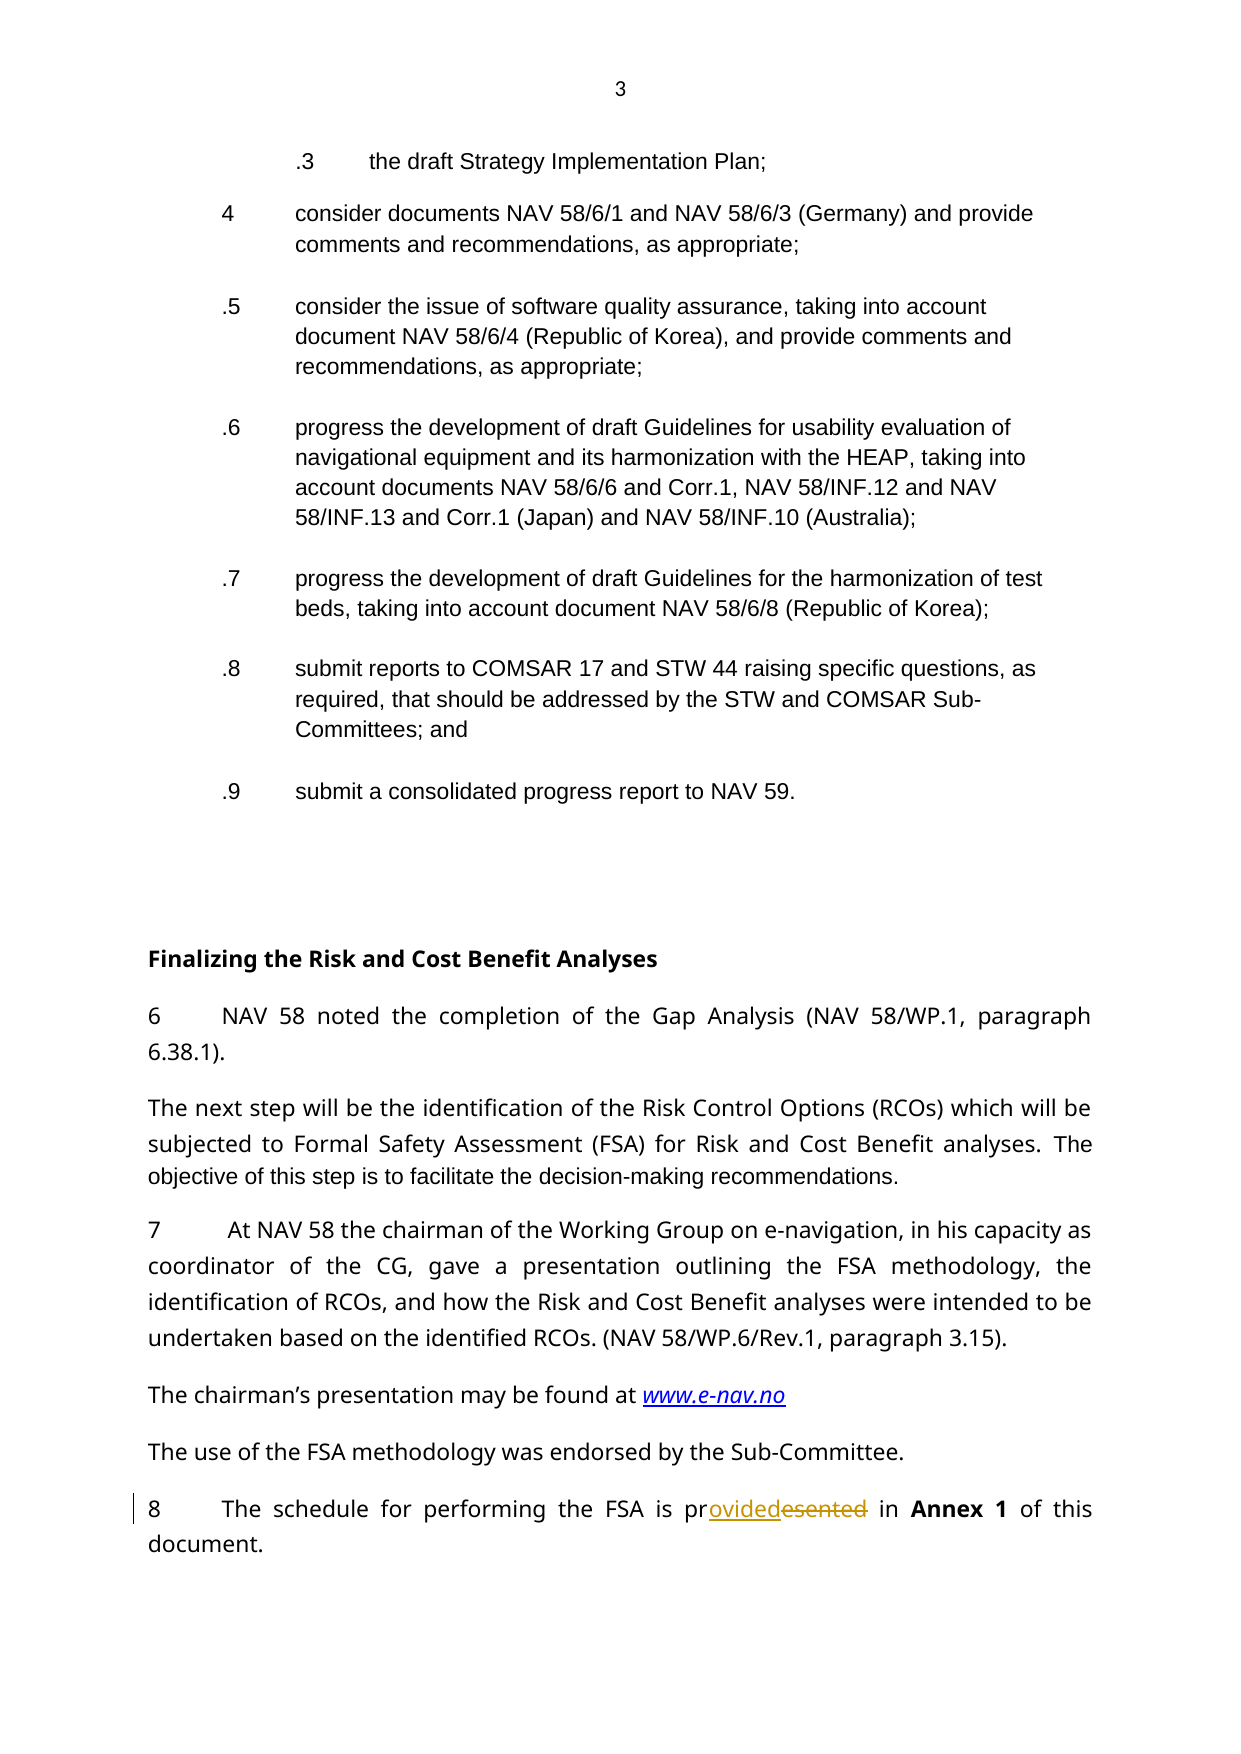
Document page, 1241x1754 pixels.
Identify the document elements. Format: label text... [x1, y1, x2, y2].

text .3 the draft Strategy Implementation Plan; [221, 148, 1093, 174]
text .9 submit a consolidated progress report to NAV 59. [148, 778, 1093, 804]
text .8 submit reports to COMSAR 17 and STW 44 raising specific questions, as required, that should be addressed by the STW and COMSAR Sub-Committees; and [221, 655, 1093, 742]
text 8 The schedule for performing the FSA is pr in Annex 1 of this document. [148, 1492, 1093, 1560]
text The chairman’s presentation may be found at www.e-nav.no [148, 1379, 1093, 1410]
text .7 progress the development of draft Guidelines for the harmonization of test beds, taking into account document NAV 58/6/8 (Republic of Korea); [221, 565, 1093, 621]
text 7 At NAV 58 the chairman of the Working Group on e-navigation, in his capacity as coordinator of the CG, gave a presentation outlining the FSA methodology, the identification of RCOs, and how the Risk and Cost Benefit analyses were intended to be undertaken based on the identified RCOs. (NAV 58/WP.6/Rev.1, paragraph 3.15). [148, 1214, 1093, 1353]
text .6 progress the development of draft Guidelines for usability evaluation of navigational equipment and its harmonization with the HEAP, taking into account documents NAV 58/6/6 and Corr.1, NAV 58/INF.12 and NAV 58/INF.13 and Corr.1 (Japan) and NAV 58/INF.10 (Australia); [221, 414, 1093, 531]
text 6 NAV 58 noted the completion of the Gap Analysis (NAV 58/WP.1, paragraph 6.38.1). [148, 999, 1093, 1067]
text The next step will be the identification of the Risk Control Options (RCOs) which will be subjected to Formal Safety Assessment (FSA) for Risk and Cost Benefit analyses. The objective of this step is to facilitate the decision-making recommendations. [148, 1092, 1093, 1190]
text 4 consider documents NAV 58/6/1 and NAV 58/6/3 (Germany) and provide comments and recommendations, as appropriate; [221, 200, 1093, 257]
text .5 consider the issue of software quality assurance, taking into account document NAV 58/6/4 (Republic of Korea), and provide comments and recommendations, as appropriate; [221, 293, 1093, 380]
text Finalizing the Risk and Cost Benefit Analyses [148, 943, 1093, 974]
text The use of the FSA methodology was endorsed by the Sub-Committee. [148, 1436, 1093, 1467]
